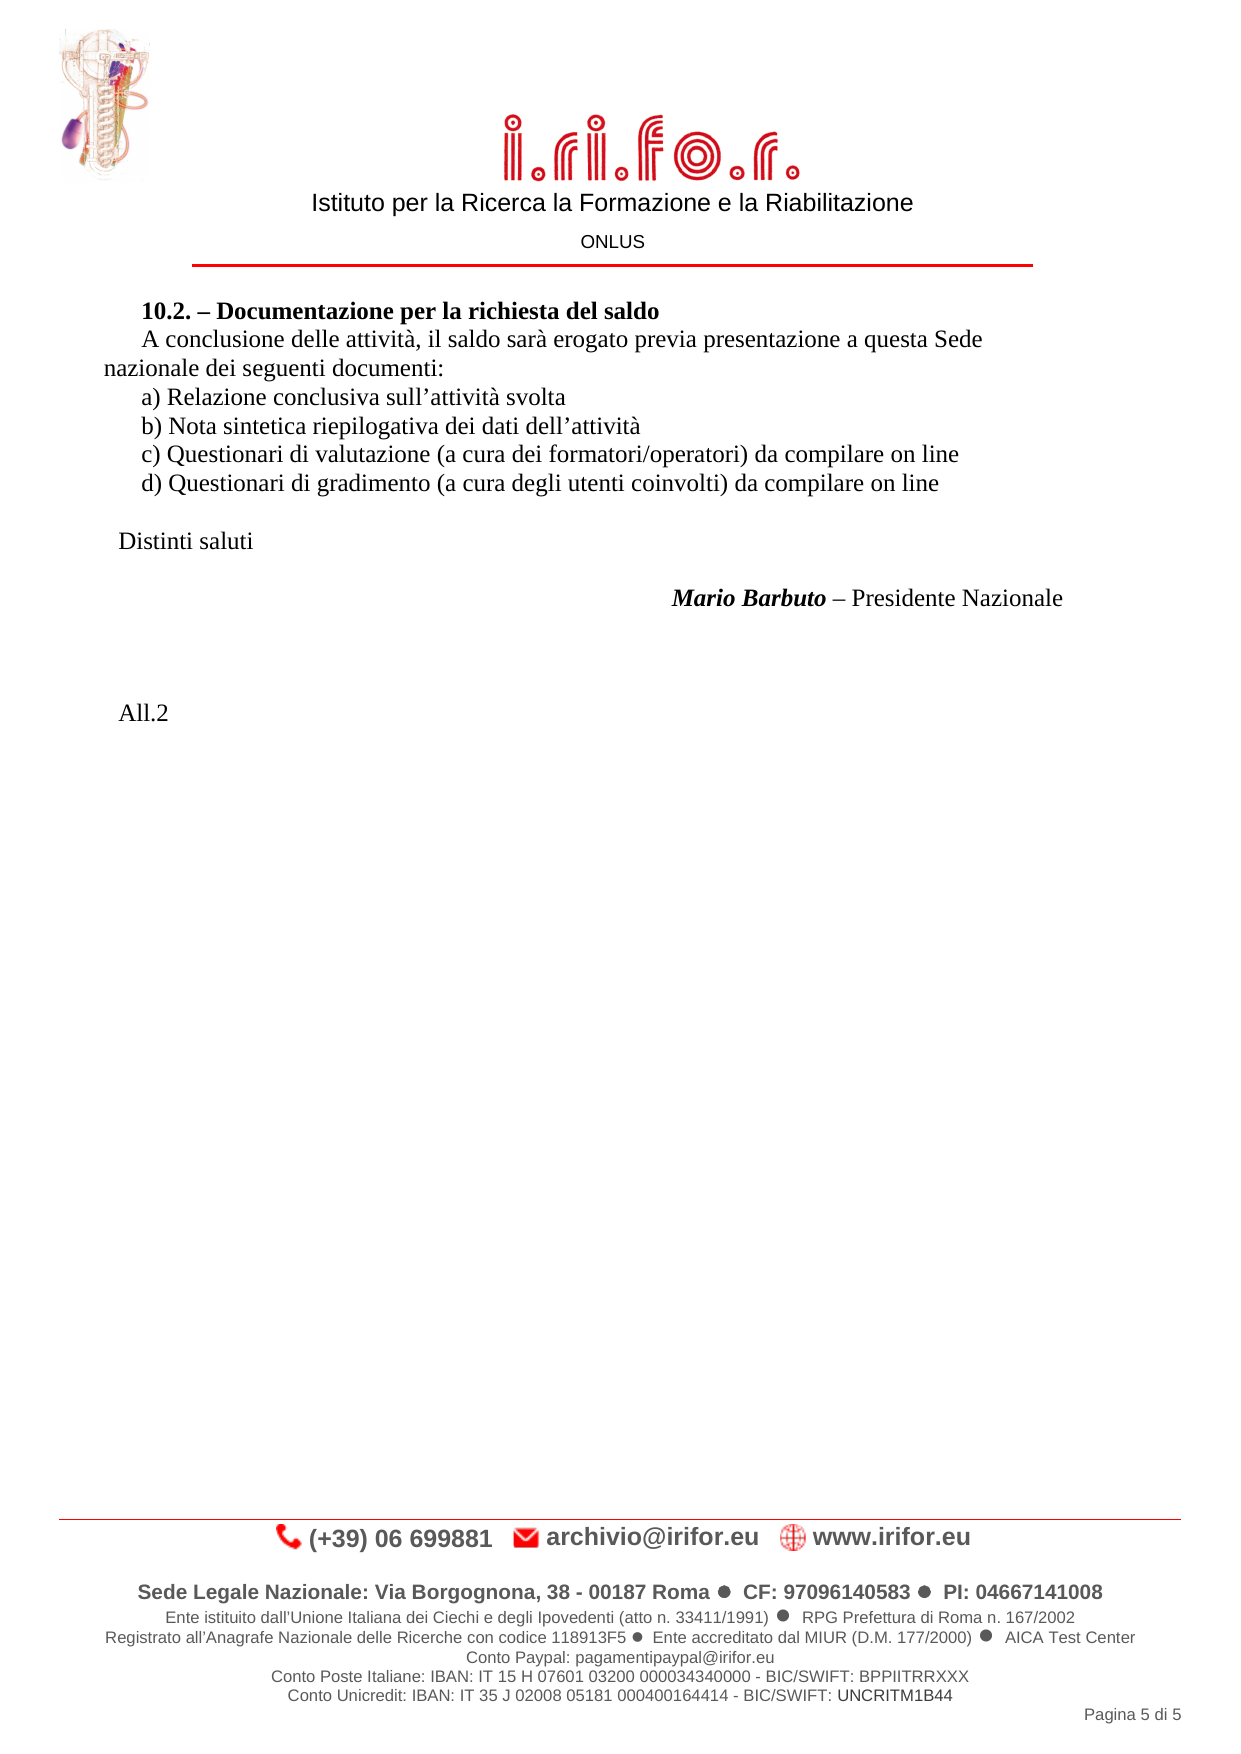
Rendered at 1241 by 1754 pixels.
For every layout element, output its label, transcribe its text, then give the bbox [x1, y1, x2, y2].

text Mario Barbuto – Presidente Nazionale [89, 583, 1063, 612]
text All.2 [89, 698, 1063, 727]
picture [501, 114, 801, 182]
text d) Questionari di gradimento (a cura degli utenti coinvolti) da compilare on line [103, 468, 1063, 497]
text b) Nota sintetica riepilogativa dei dati dell’attività [103, 411, 1063, 439]
picture [59, 29, 150, 182]
text 10.2. – Documentazione per la richiesta del saldo [103, 296, 1063, 324]
text A conclusione delle attività, il saldo sarà erogato previa presentazione a questa Sede nazionale dei seguenti documenti: [103, 324, 1063, 382]
picture [513, 1525, 540, 1551]
text Distinti saluti [89, 526, 1063, 554]
text a) Relazione conclusiva sull’attività svolta [103, 382, 1063, 411]
picture [780, 1524, 806, 1551]
text c) Questionari di valutazione (a cura dei formatori/operatori) da compilare on line [103, 439, 1063, 468]
picture [276, 1524, 302, 1551]
